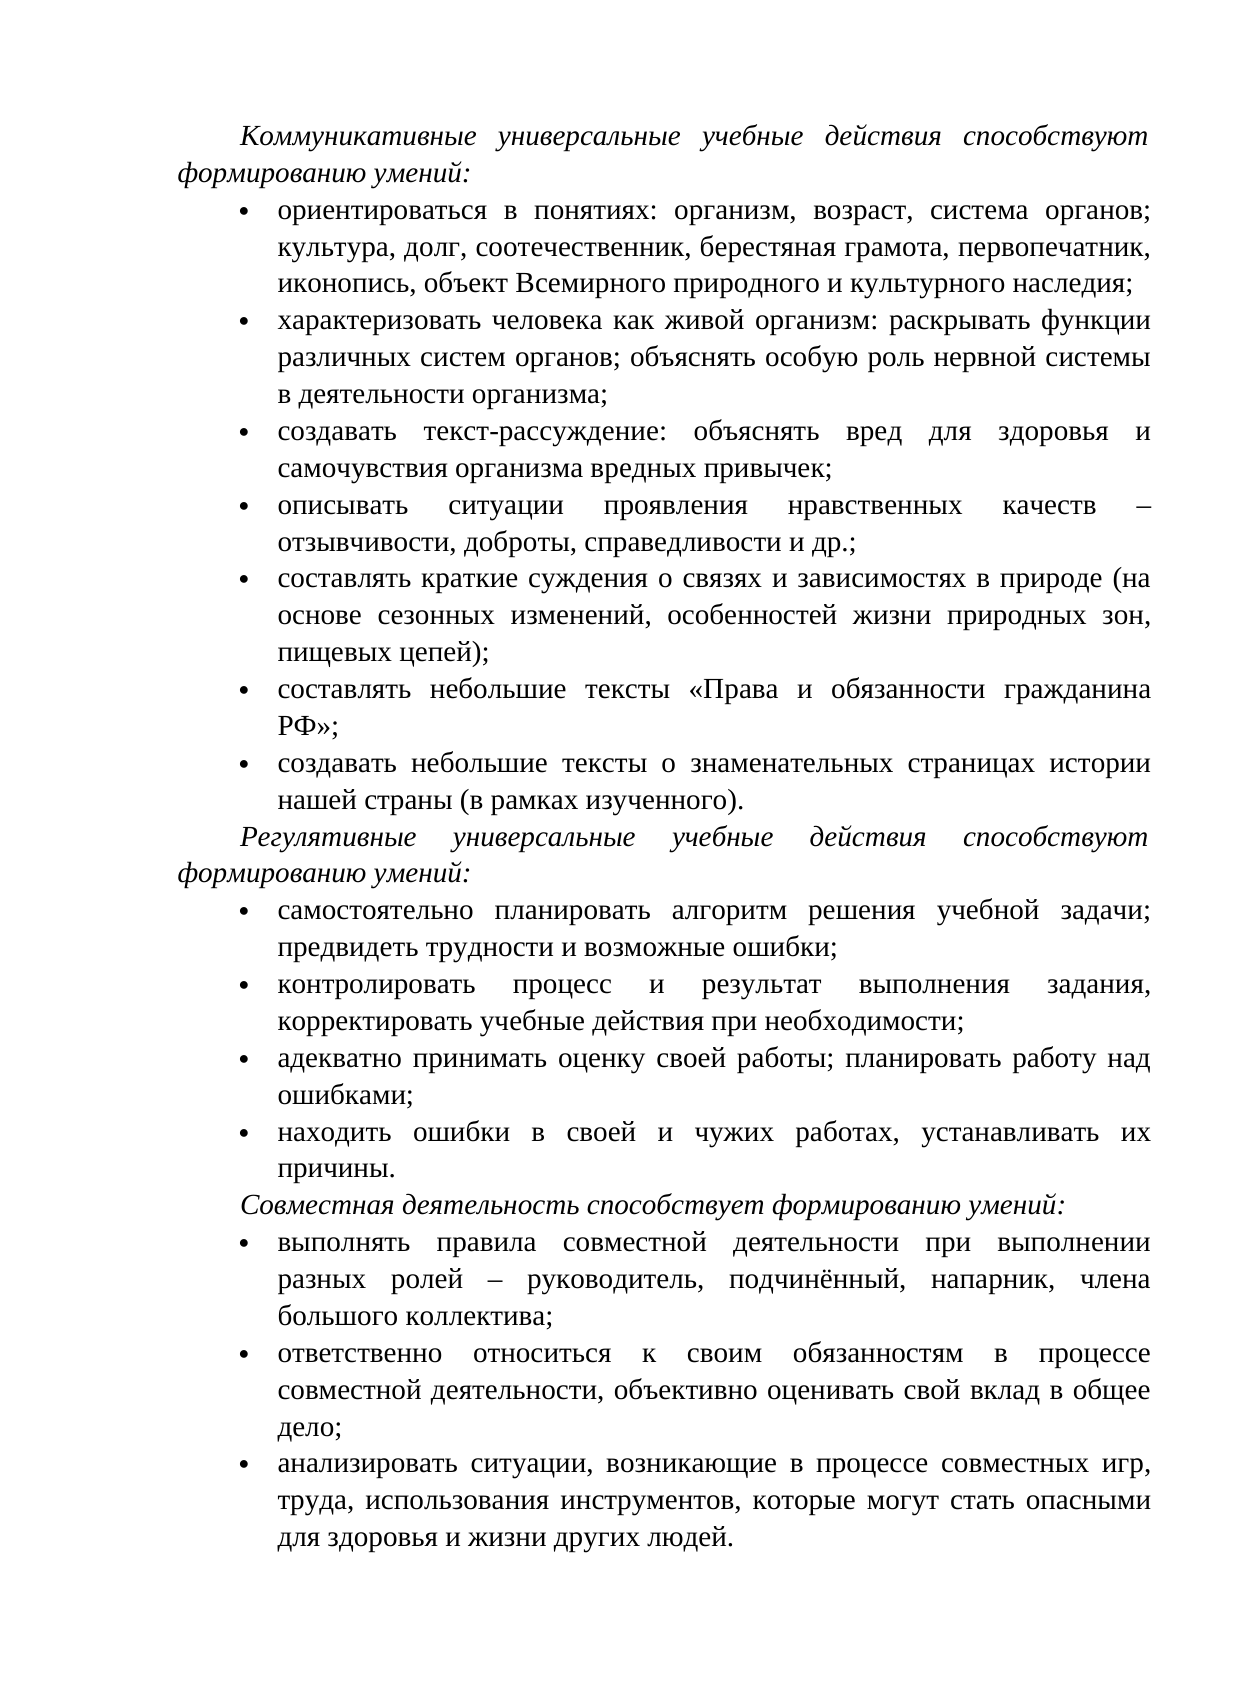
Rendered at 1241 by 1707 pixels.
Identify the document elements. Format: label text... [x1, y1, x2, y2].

list самостоятельно планировать алгоритм решения учебной задачи; предвидеть трудности и возможные ошибки; [240, 892, 1152, 963]
text Совместная деятельность способствует формированию умений: [177, 1187, 1152, 1221]
list создавать небольшие тексты о знаменательных страницах истории нашей страны (в рамках изученного). [240, 745, 1152, 815]
list анализировать ситуации, возникающие в процессе совместных игр, труда, использования инструментов, которые могут стать опасными для здоровья и жизни других людей. [240, 1446, 1152, 1553]
list находить ошибки в своей и чужих работах, устанавливать их причины. [240, 1114, 1152, 1184]
list контролировать процесс и результат выполнения задания, корректировать учебные действия при необходимости; [240, 966, 1152, 1037]
list ориентироваться в понятиях: организм, возраст, система органов; культура, долг, соотечественник, берестяная грамота, первопечатник, иконопись, объект Всемирного природного и культурного наследия; [240, 192, 1152, 299]
list описывать ситуации проявления нравственных качеств – отзывчивости, доброты, справедливости и др.; [240, 487, 1152, 557]
list создавать текст-рассуждение: объяснять вред для здоровья и самочувствия организма вредных привычек; [240, 413, 1152, 483]
list выполнять правила совместной деятельности при выполнении разных ролей – руководитель, подчинённый, напарник, члена большого коллектива; [240, 1224, 1152, 1332]
list характеризовать человека как живой организм: раскрывать функции различных систем органов; объяснять особую роль нервной системы в деятельности организма; [240, 302, 1152, 410]
list адекватно принимать оценку своей работы; планировать работу над ошибками; [240, 1040, 1152, 1110]
list составлять краткие суждения о связях и зависимостях в природе (на основе сезонных изменений, особенностей жизни природных зон, пищевых цепей); [240, 561, 1152, 668]
text Коммуникативные универсальные учебные действия способствуют формированию умений: [177, 118, 1152, 188]
list составлять небольшие тексты «Права и обязанности гражданина РФ»; [240, 671, 1152, 742]
list ответственно относиться к своим обязанностям в процессе совместной деятельности, объективно оценивать свой вклад в общее дело; [240, 1335, 1152, 1442]
text Регулятивные универсальные учебные действия способствуют формированию умений: [177, 819, 1152, 889]
